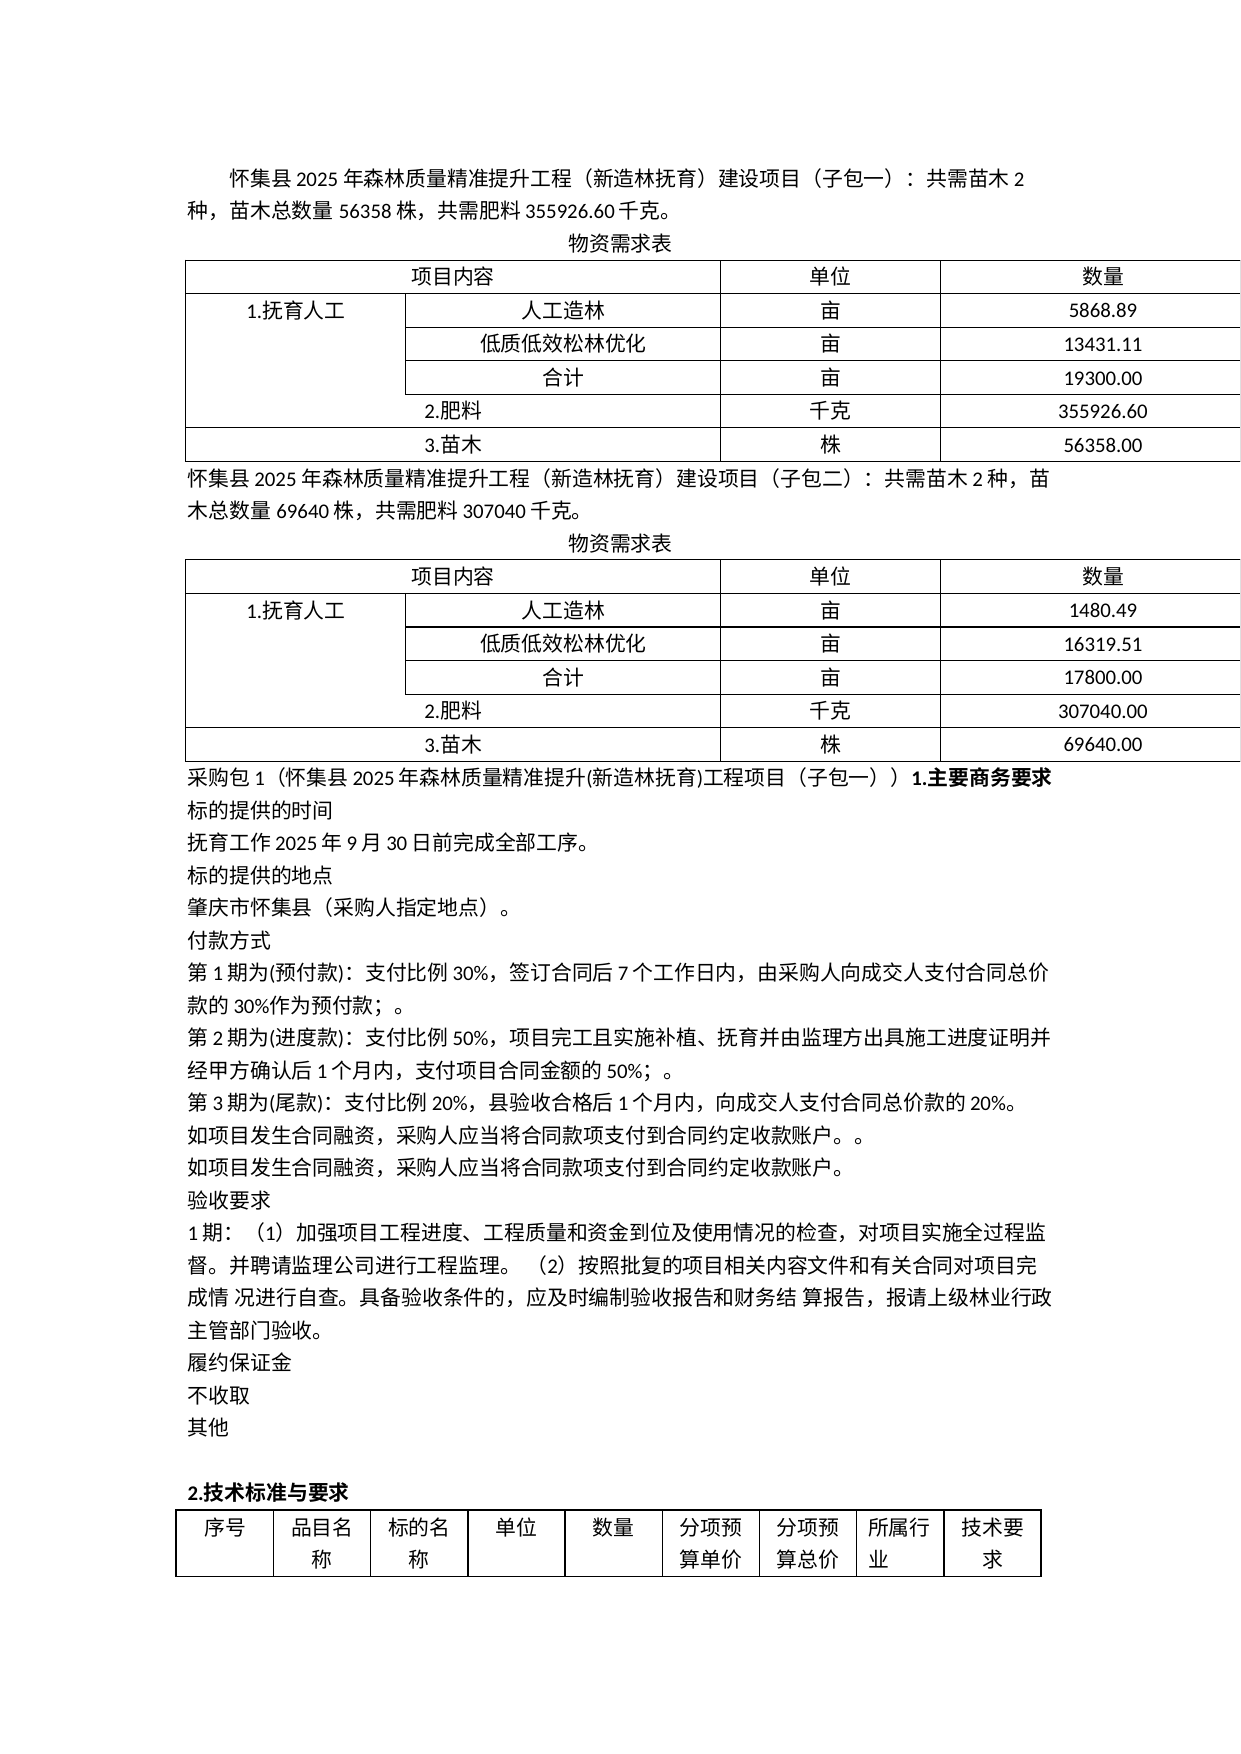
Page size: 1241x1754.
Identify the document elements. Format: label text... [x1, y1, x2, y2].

table_header 数量 [566, 1511, 662, 1576]
table_header 技术要求 [945, 1511, 1040, 1576]
table_cell 亩 [721, 594, 940, 626]
table_cell 合计 [406, 361, 720, 394]
table_cell 355926.60 [941, 395, 1240, 427]
table_cell 3.苗木 [186, 728, 720, 761]
table_header 所属行业 [857, 1511, 943, 1576]
table_header 标的名称 [371, 1511, 467, 1576]
table_cell 亩 [721, 361, 940, 394]
table_cell 千克 [721, 695, 940, 727]
table_cell 株 [721, 728, 940, 761]
table_header 数量 [941, 560, 1240, 593]
table_header 品目名称 [274, 1511, 370, 1576]
table_header 单位 [469, 1511, 564, 1576]
table_cell 1.抚育人工 [186, 294, 405, 394]
table_cell 千克 [721, 395, 940, 427]
table_header 分项预算总价（元） [760, 1511, 856, 1576]
table_cell 13431.11 [941, 328, 1240, 360]
table_cell 人工造林 [406, 294, 720, 327]
table_header 单位 [721, 261, 940, 293]
table_cell 16319.51 [941, 628, 1240, 660]
table_header 序号 [177, 1511, 273, 1576]
table_cell 株 [721, 428, 940, 461]
table_cell 307040.00 [941, 695, 1240, 727]
table_cell 2.肥料 [186, 394, 720, 427]
table_cell 亩 [721, 628, 940, 660]
table_cell 低质低效松林优化 [406, 328, 720, 360]
table_cell 19300.00 [941, 361, 1240, 394]
table_header 项目内容 [186, 261, 720, 293]
table_cell 1.抚育人工 [186, 594, 405, 693]
text 物资需求表 [187, 527, 1053, 559]
table_cell 1480.49 [941, 594, 1240, 626]
text 怀集县2025 年森林质量精准提升工程（新造林抚育）建设项目（子包一）：共需苗木2 种，苗木总数量 56358株，共需肥料355926.60千克。 [187, 162, 1053, 227]
table_header 单位 [721, 560, 940, 593]
text 2.技术标准与要求 [187, 1477, 1053, 1509]
text 采购包1（怀集县2025年森林质量精准提升(新造林抚育)工程项目（子包一））1.主要商务要求 [187, 762, 1053, 794]
table_cell 5868.89 [941, 294, 1240, 327]
table_header 分项预算单价（元） [663, 1511, 759, 1576]
table_cell 亩 [721, 294, 940, 327]
table_cell 亩 [721, 661, 940, 693]
table_cell 2.肥料 [186, 694, 720, 727]
table_cell 合计 [406, 661, 720, 693]
table_cell 17800.00 [941, 661, 1240, 693]
table_cell 56358.00 [941, 428, 1240, 461]
table_header 数量 [941, 261, 1240, 293]
table_header 项目内容 [186, 560, 720, 593]
table_cell 低质低效松林优化 [406, 628, 720, 660]
table_cell 69640.00 [941, 728, 1240, 761]
table_cell 3.苗木 [186, 428, 720, 461]
table_cell 亩 [721, 328, 940, 360]
text 物资需求表 [187, 227, 1053, 259]
table_cell 人工造林 [406, 594, 720, 626]
text 怀集县2025 年森林质量精准提升工程（新造林抚育）建设项目（子包二）：共需苗木2 种，苗木总数量 69640株，共需肥料307040千克。 [187, 462, 1053, 527]
